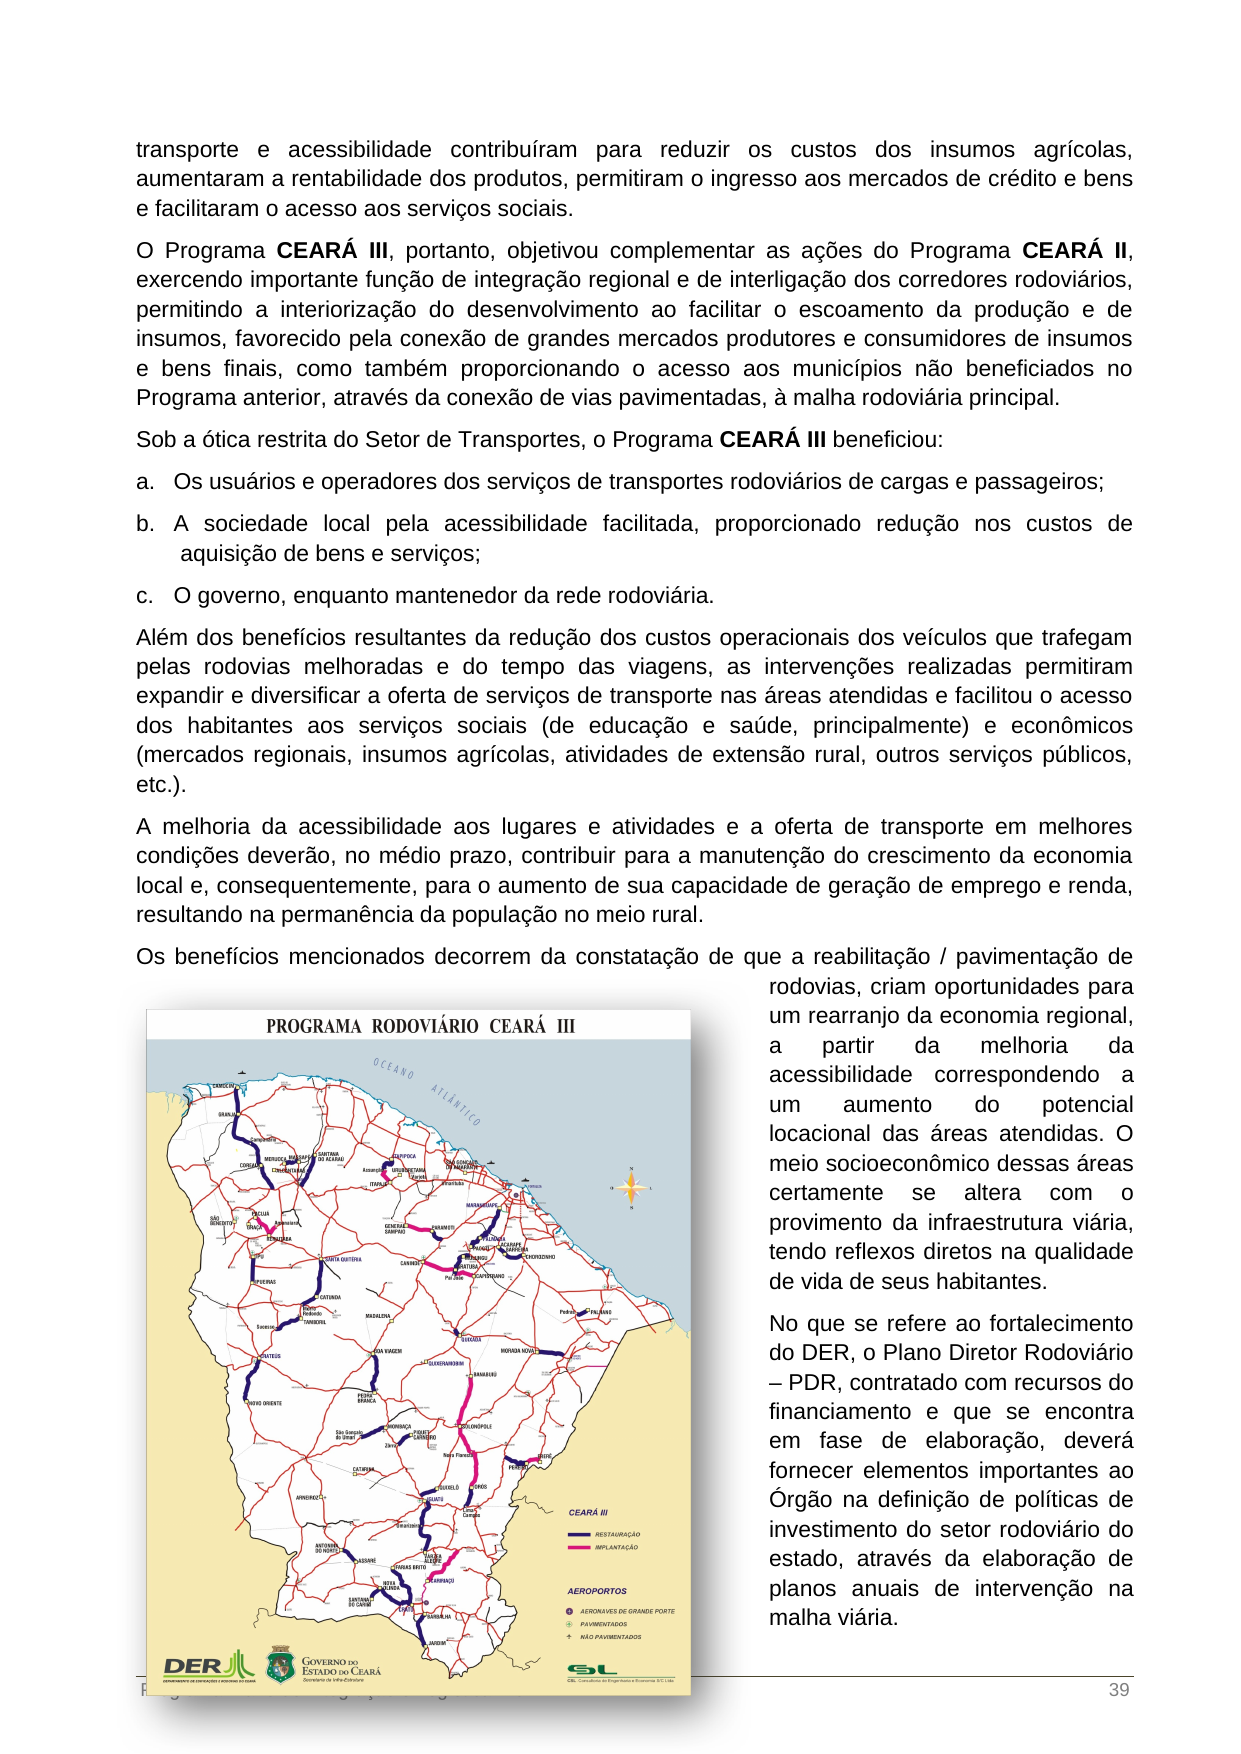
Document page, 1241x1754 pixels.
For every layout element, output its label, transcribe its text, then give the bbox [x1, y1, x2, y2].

text A melhoria da acessibilidade aos lugares e atividades e a oferta de transporte em melhores condições deverão, no médio prazo, contribuir para a manutenção do crescimento da economia local e, consequentemente, para o aumento de sua capacidade de geração de emprego e renda, resultando na permanência da população no meio rural. [136, 813, 1134, 928]
text Sob a ótica restrita do Setor de Transportes, o Programa CEARÁ III beneficiou: [136, 426, 1134, 452]
list A sociedade local pela acessibilidade facilitada, proporcionado redução nos custos de aquisição de bens e serviços; [136, 510, 1134, 566]
text Os benefícios mencionados decorrem da constatação de que a reabilitação / pavimentação de rodovias, criam oportunidades para um rearranjo da economia regional, a partir da melhoria da acessibilidade correspondendo a um aumento do potencial locacional das áreas atendidas. O meio socioeconômico dessas áreas certamente se altera com o provimento da infraestrutura viária, tendo reflexos diretos na qualidade de vida de seus habitantes. [136, 943, 1134, 1294]
picture [146, 1009, 691, 1696]
list O governo, enquanto mantenedor da rede rodoviária. [136, 582, 1134, 608]
text Além dos benefícios resultantes da redução dos custos operacionais dos veículos que trafegam pelas rodovias melhoradas e do tempo das viagens, as intervenções realizadas permitiram expandir e diversificar a oferta de serviços de transporte nas áreas atendidas e facilitou o acesso dos habitantes aos serviços sociais (de educação e saúde, principalmente) e econômicos (mercados regionais, insumos agrícolas, atividades de extensão rural, outros serviços públicos, etc.). [136, 623, 1134, 797]
text No que se refere ao fortalecimento do DER, o Plano Diretor Rodoviário – PDR, contratado com recursos do financiamento e que se encontra em fase de elaboração, deverá fornecer elementos importantes ao Órgão na definição de políticas de investimento do setor rodoviário do estado, através da elaboração de planos anuais de intervenção na malha viária. [740, 1309, 1134, 1631]
list Os usuários e operadores dos serviços de transportes rodoviários de cargas e passageiros; [136, 468, 1134, 494]
text O Programa CEARÁ III, portanto, objetivou complementar as ações do Programa CEARÁ II, exercendo importante função de integração regional e de interligação dos corredores rodoviários, permitindo a interiorização do desenvolvimento ao facilitar o escoamento da produção e de insumos, favorecido pela conexão de grandes mercados produtores e consumidores de insumos e bens finais, como também proporcionando o acesso aos municípios não beneficiados no Programa anterior, através da conexão de vias pavimentadas, à malha rodoviária principal. [136, 237, 1134, 411]
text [136, 136, 1134, 221]
